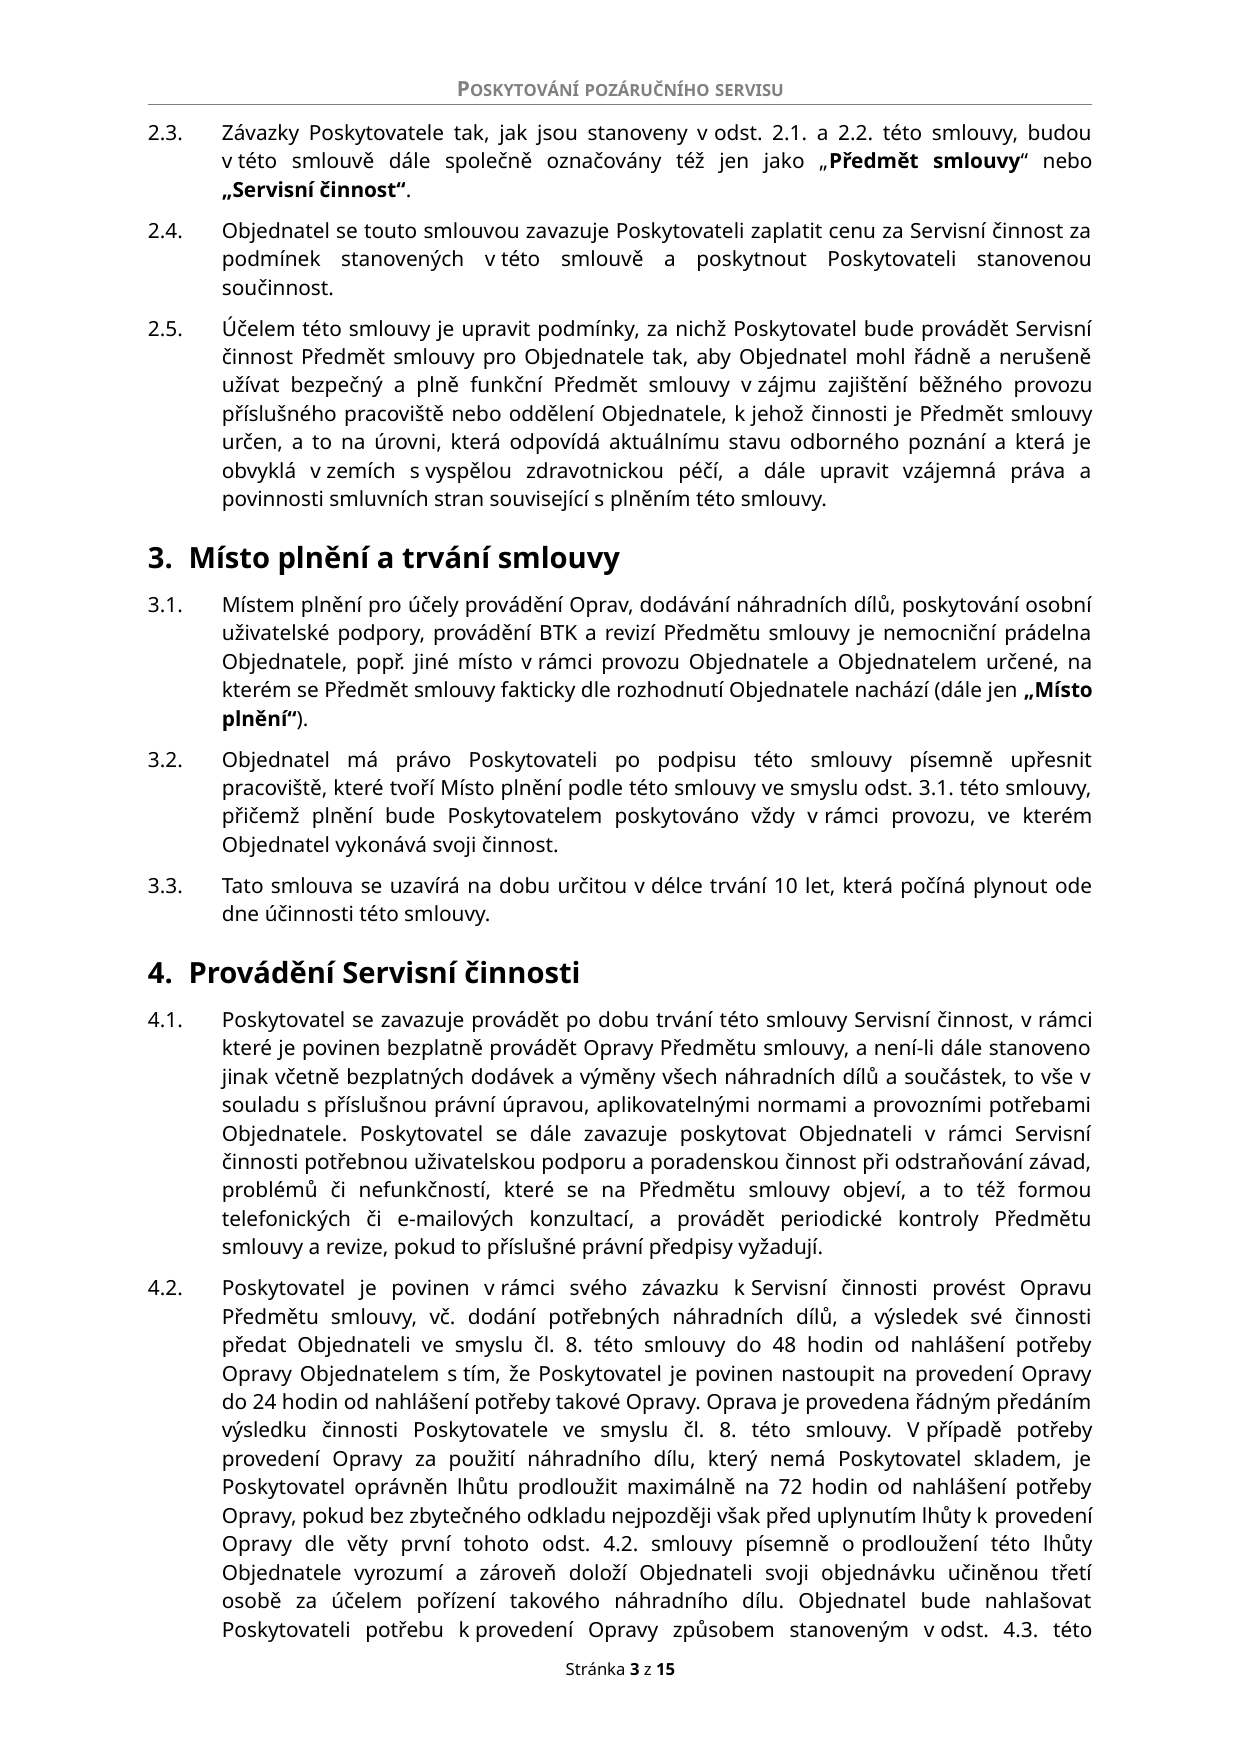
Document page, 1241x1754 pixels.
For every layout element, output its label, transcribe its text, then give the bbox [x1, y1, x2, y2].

text Účelem této smlouvy je upravit podmínky, za nichž Poskytovatel bude provádět Servisní činnost Předmět smlouvy pro Objednatele tak, aby Objednatel mohl řádně a nerušeně užívat bezpečný a plně funkční Předmět smlouvy v zájmu zajištění běžného provozu příslušného pracoviště nebo oddělení Objednatele, k jehož činnosti je Předmět smlouvy určen, a to na úrovni, která odpovídá aktuálnímu stavu odborného poznání a která je obvyklá v zemích s vyspělou zdravotnickou péčí, a dále upravit vzájemná práva a povinnosti smluvních stran související s plněním této smlouvy. [148, 314, 1092, 513]
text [148, 1273, 1092, 1643]
text Poskytovatel se zavazuje provádět po dobu trvání této smlouvy Servisní činnost, v rámci které je povinen bezplatně provádět Opravy Předmětu smlouvy, a není-li dále stanoveno jinak včetně bezplatných dodávek a výměny všech náhradních dílů a součástek, to vše v souladu s příslušnou právní úpravou, aplikovatelnými normami a provozními potřebami Objednatele. Poskytovatel se dále zavazuje poskytovat Objednateli v rámci Servisní činnosti potřebnou uživatelskou podporu a poradenskou činnost při odstraňování závad, problémů či nefunkčností, které se na Předmětu smlouvy objeví, a to též formou telefonických či e-mailových konzultací, a provádět periodické kontroly Předmětu smlouvy a revize, pokud to příslušné právní předpisy vyžadují. [148, 1005, 1092, 1261]
text Tato smlouva se uzavírá na dobu určitou v délce trvání 10 let, která počíná plynout ode dne účinnosti této smlouvy. [148, 871, 1092, 928]
text Závazky Poskytovatele tak, jak jsou stanoveny v odst. 2.1. a 2.2. této smlouvy, budou v této smlouvě dále společně označovány též jen jako „Předmět smlouvy“ nebo „Servisní činnost“. [148, 118, 1092, 203]
text Objednatel má právo Poskytovateli po podpisu této smlouvy písemně upřesnit pracoviště, které tvoří Místo plnění podle této smlouvy ve smyslu odst. 3.1. této smlouvy, přičemž plnění bude Poskytovatelem poskytováno vždy v rámci provozu, ve kterém Objednatel vykonává svoji činnost. [148, 745, 1092, 858]
text Místem plnění pro účely provádění Oprav, dodávání náhradních dílů, poskytování osobní uživatelské podpory, provádění BTK a revizí Předmětu smlouvy je nemocniční prádelna Objednatele, popř. jiné místo v rámci provozu Objednatele a Objednatelem určené, na kterém se Předmět smlouvy fakticky dle rozhodnutí Objednatele nachází (dále jen „Místo plnění“). [148, 590, 1092, 732]
list Provádění Servisní činnosti [148, 953, 1092, 992]
text Objednatel se touto smlouvou zavazuje Poskytovateli zaplatit cenu za Servisní činnost za podmínek stanovených v této smlouvě a poskytnout Poskytovateli stanovenou součinnost. [148, 216, 1092, 301]
list Místo plnění a trvání smlouvy [148, 538, 1092, 577]
